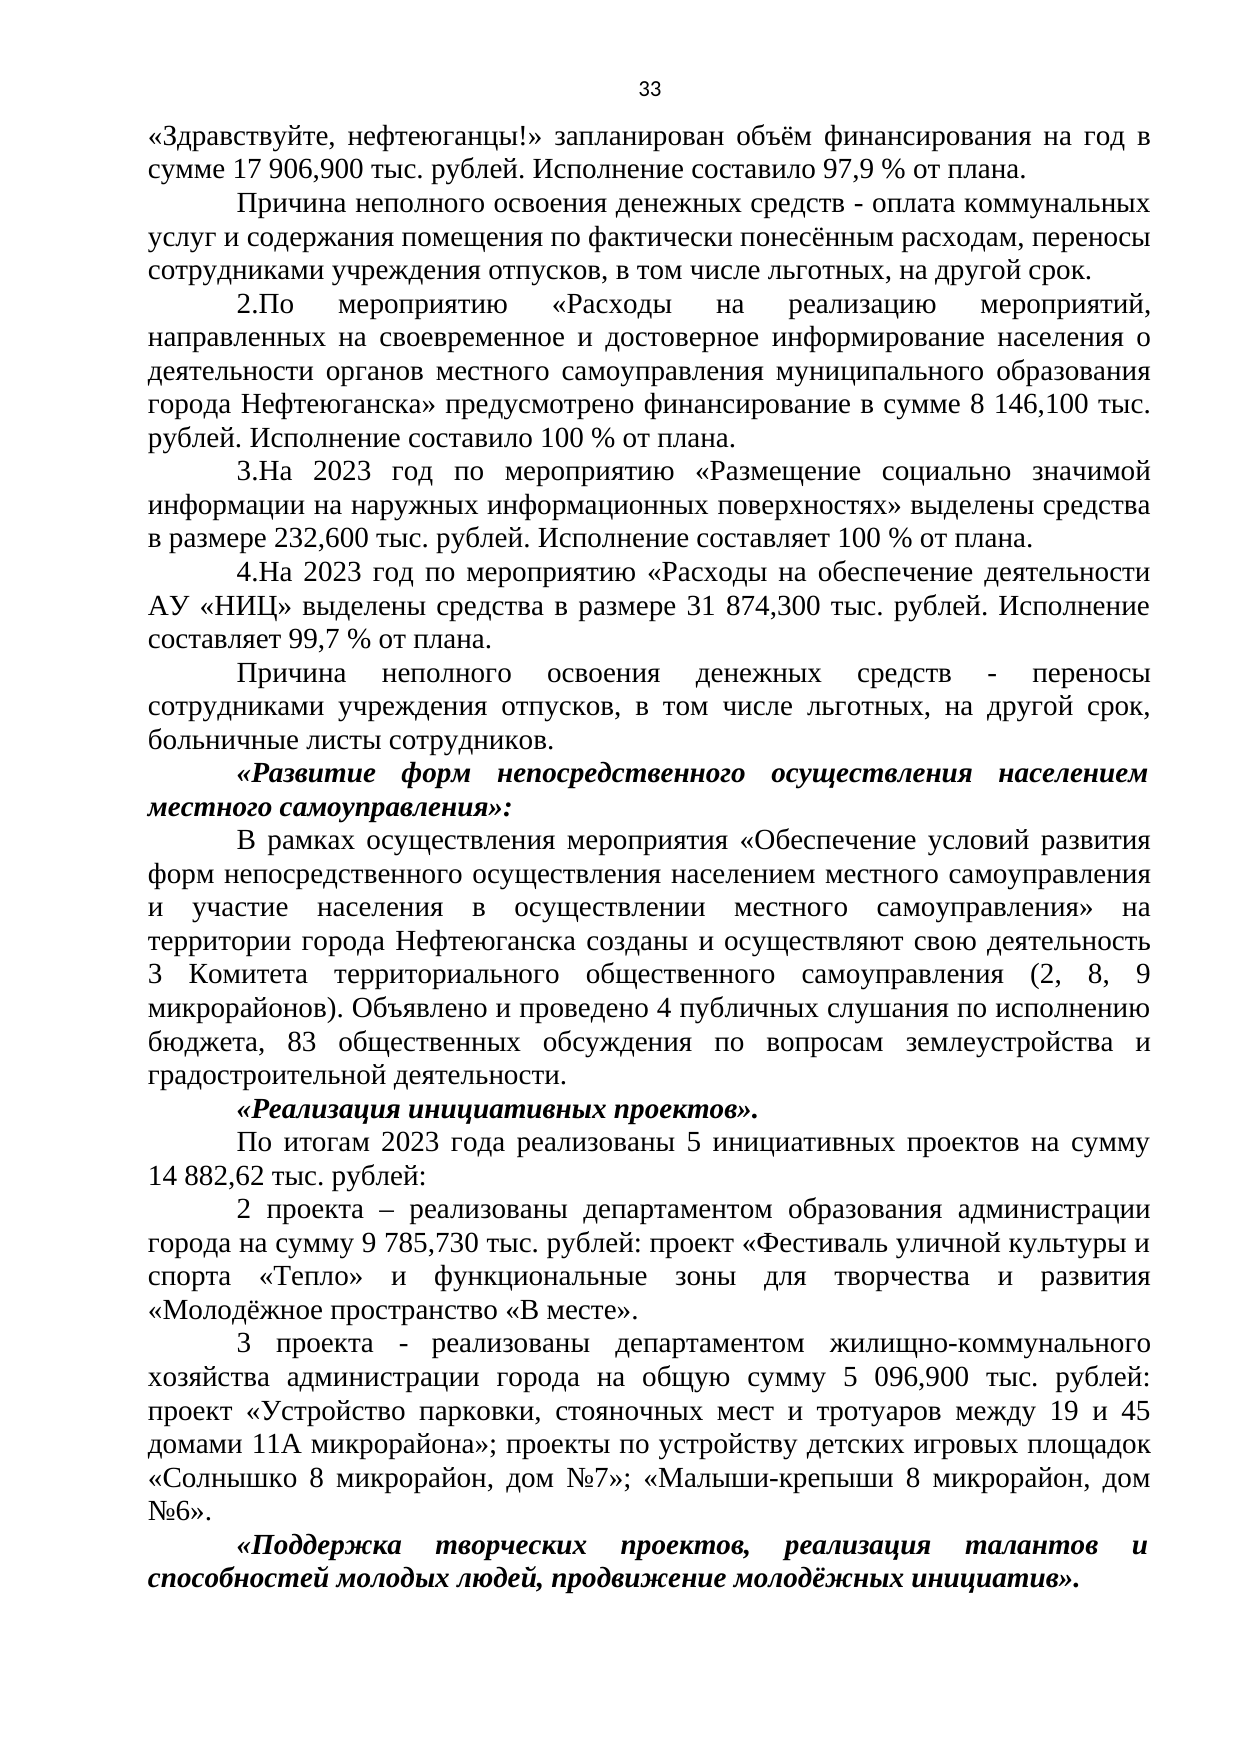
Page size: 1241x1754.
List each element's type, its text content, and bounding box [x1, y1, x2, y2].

text 4.На 2023 год по мероприятию «Расходы на обеспечение деятельности АУ «НИЦ» выделены средства в размере 31 874,300 тыс. рублей. Исполнение составляет 99,7 % от плана. [148, 554, 1152, 655]
text 2 проекта – реализованы департаментом образования администрации города на сумму 9 785,730 тыс. рублей: проект «Фестиваль уличной культуры и спорта «Тепло» и функциональные зоны для творчества и развития «Молодёжное пространство «В месте». [148, 1191, 1152, 1326]
text «Развитие форм непосредственного осуществления населением местного самоуправления»: [148, 755, 1152, 822]
text Причина неполного освоения денежных средств - оплата коммунальных услуг и содержания помещения по фактически понесённым расходам, переносы сотрудниками учреждения отпусков, в том числе льготных, на другой срок. [148, 185, 1152, 286]
text 3.На 2023 год по мероприятию «Размещение социально значимой информации на наружных информационных поверхностях» выделены средства в размере 232,600 тыс. рублей. Исполнение составляет 100 % от плана. [148, 453, 1152, 554]
text В рамках осуществления мероприятия «Обеспечение условий развития форм непосредственного осуществления населением местного самоуправления и участие населения в осуществлении местного самоуправления» на территории города Нефтеюганска созданы и осуществляют свою деятельность 3 Комитета территориального общественного самоуправления (2, 8, 9 микрорайонов). Объявлено и проведено 4 публичных слушания по исполнению бюджета, 83 общественных обсуждения по вопросам землеустройства и градостроительной деятельности. [148, 822, 1152, 1091]
text По итогам 2023 года реализованы 5 инициативных проектов на сумму 14 882,62 тыс. рублей: [148, 1124, 1152, 1191]
text Причина неполного освоения денежных средств - переносы сотрудниками учреждения отпусков, в том числе льготных, на другой срок, больничные листы сотрудников. [148, 655, 1152, 755]
text «Поддержка творческих проектов, реализация талантов и способностей молодых людей, продвижение молодёжных инициатив». [148, 1527, 1152, 1658]
text 3 проекта - реализованы департаментом жилищно-коммунального хозяйства администрации города на общую сумму 5 096,900 тыс. рублей: проект «Устройство парковки, стояночных мест и тротуаров между 19 и 45 домами 11А микрорайона»; проекты по устройству детских игровых площадок «Солнышко 8 микрорайон, дом №7»; «Малыши-крепыши 8 микрорайон, дом №6». [148, 1326, 1152, 1527]
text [148, 118, 1152, 185]
text «Реализация инициативных проектов». [148, 1091, 1152, 1124]
text 2.По мероприятию «Расходы на реализацию мероприятий, направленных на своевременное и достоверное информирование населения о деятельности органов местного самоуправления муниципального образования города Нефтеюганска» предусмотрено финансирование в сумме 8 146,100 тыс. рублей. Исполнение составило 100 % от плана. [148, 286, 1152, 453]
